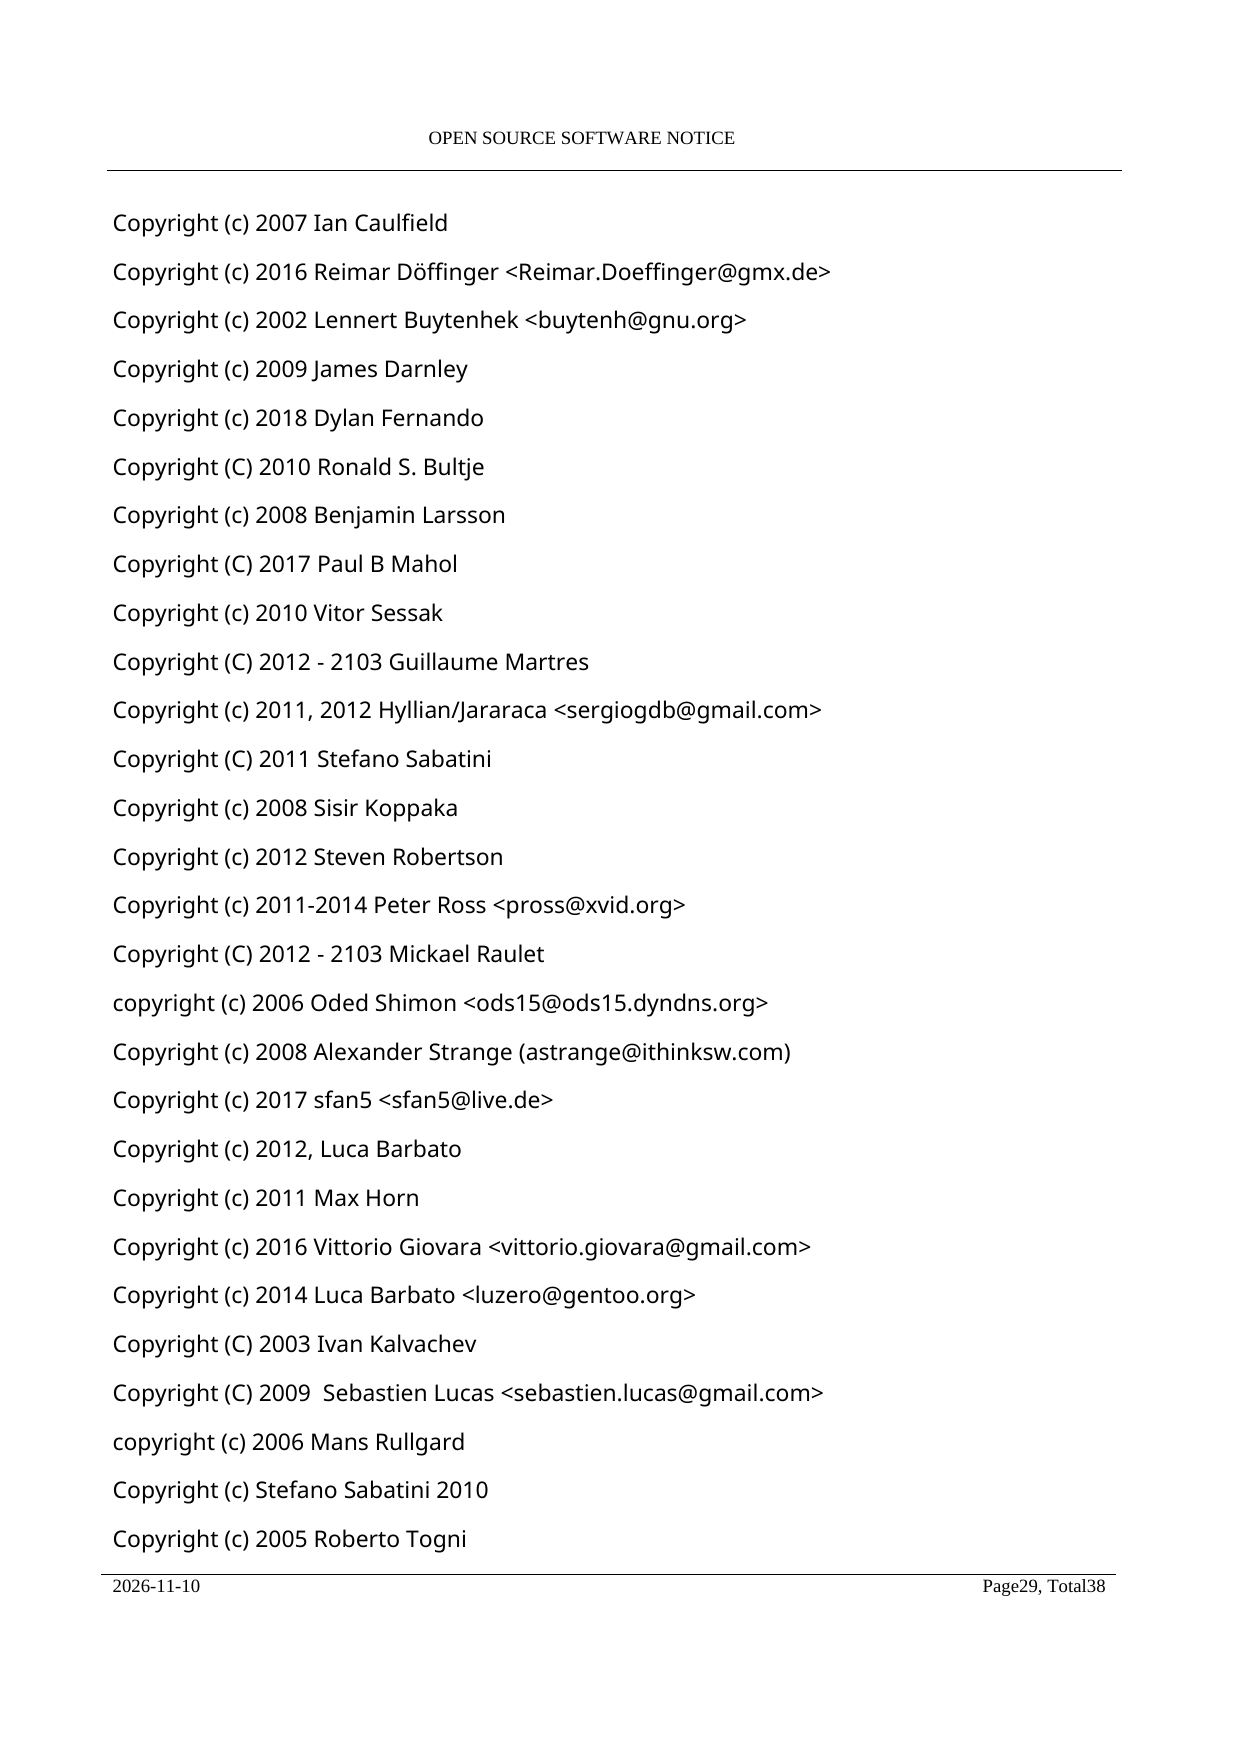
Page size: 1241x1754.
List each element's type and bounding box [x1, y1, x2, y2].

text [112, 206, 1128, 1555]
